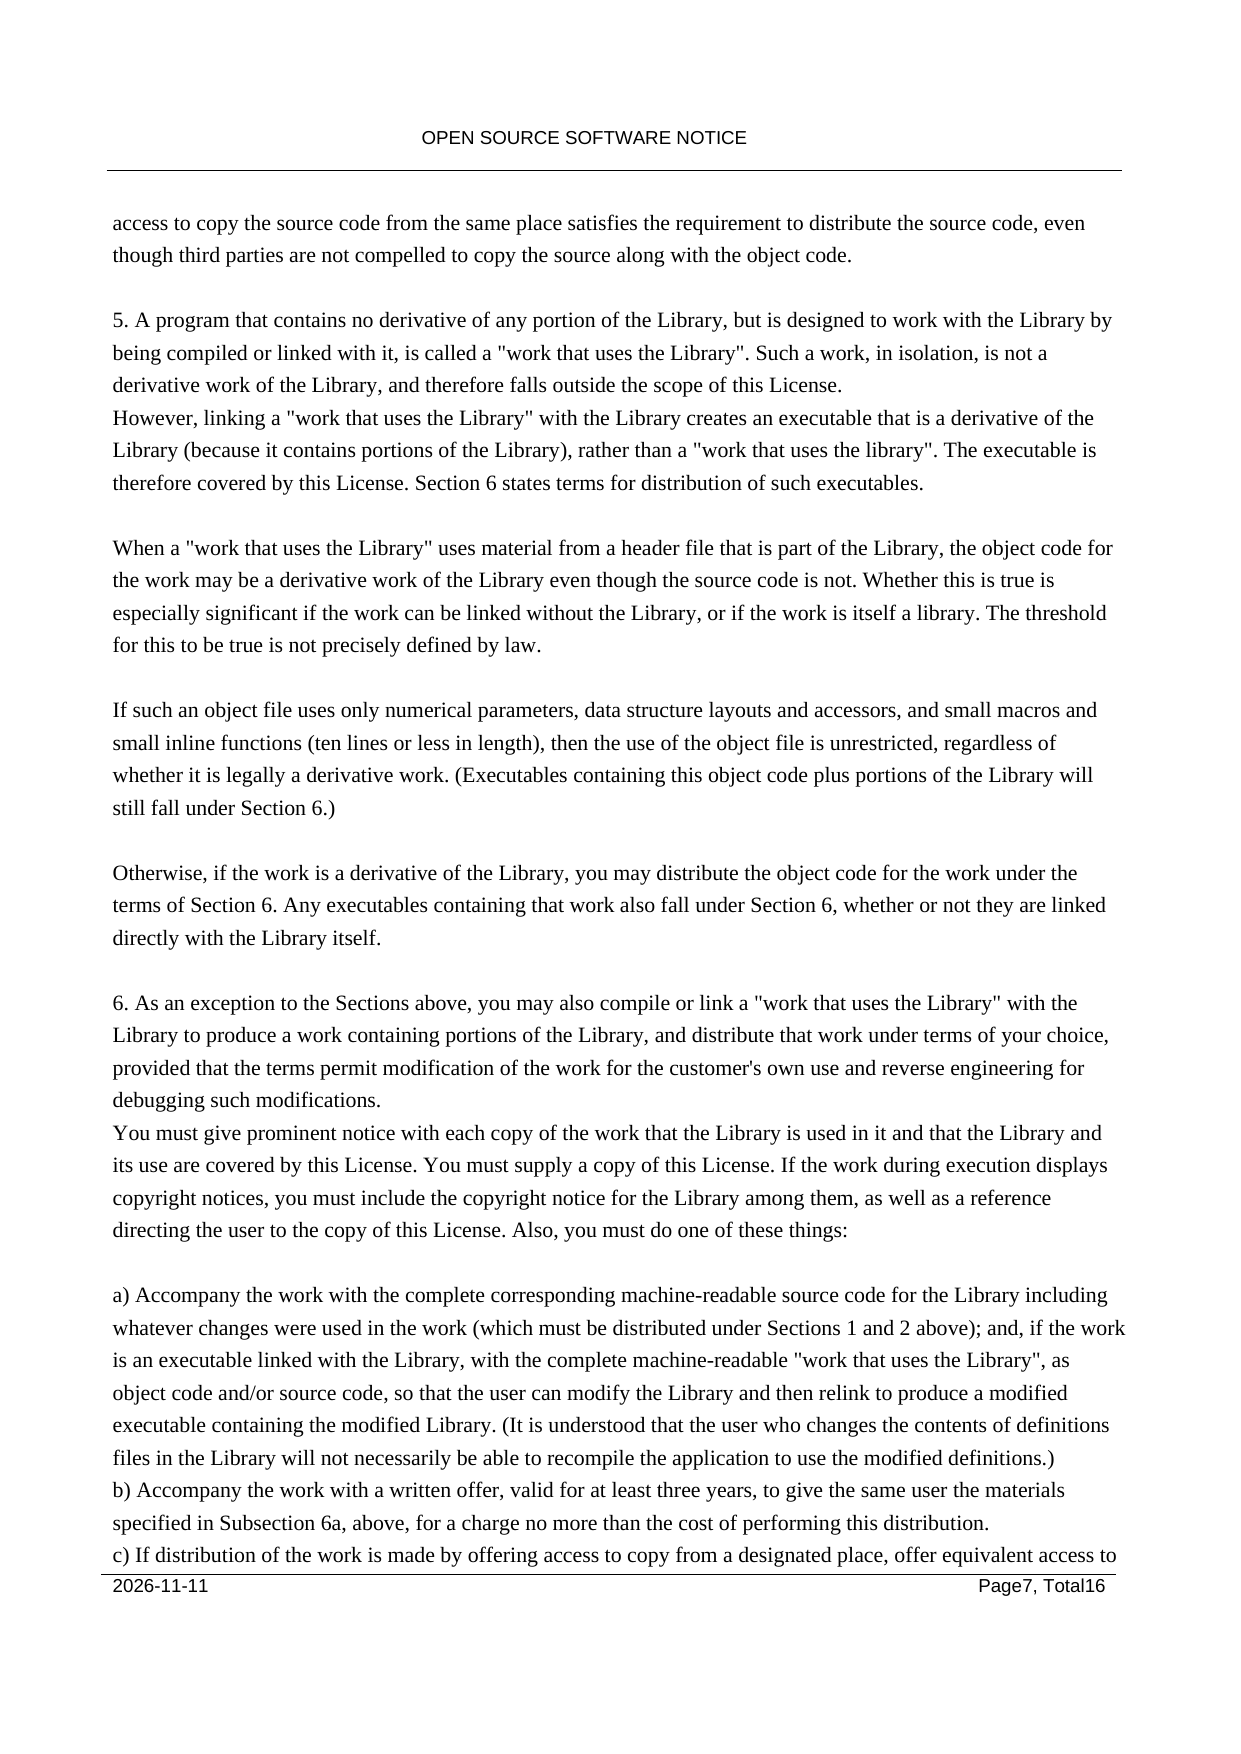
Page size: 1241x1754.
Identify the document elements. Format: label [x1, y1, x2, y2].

text [112, 206, 1128, 1571]
